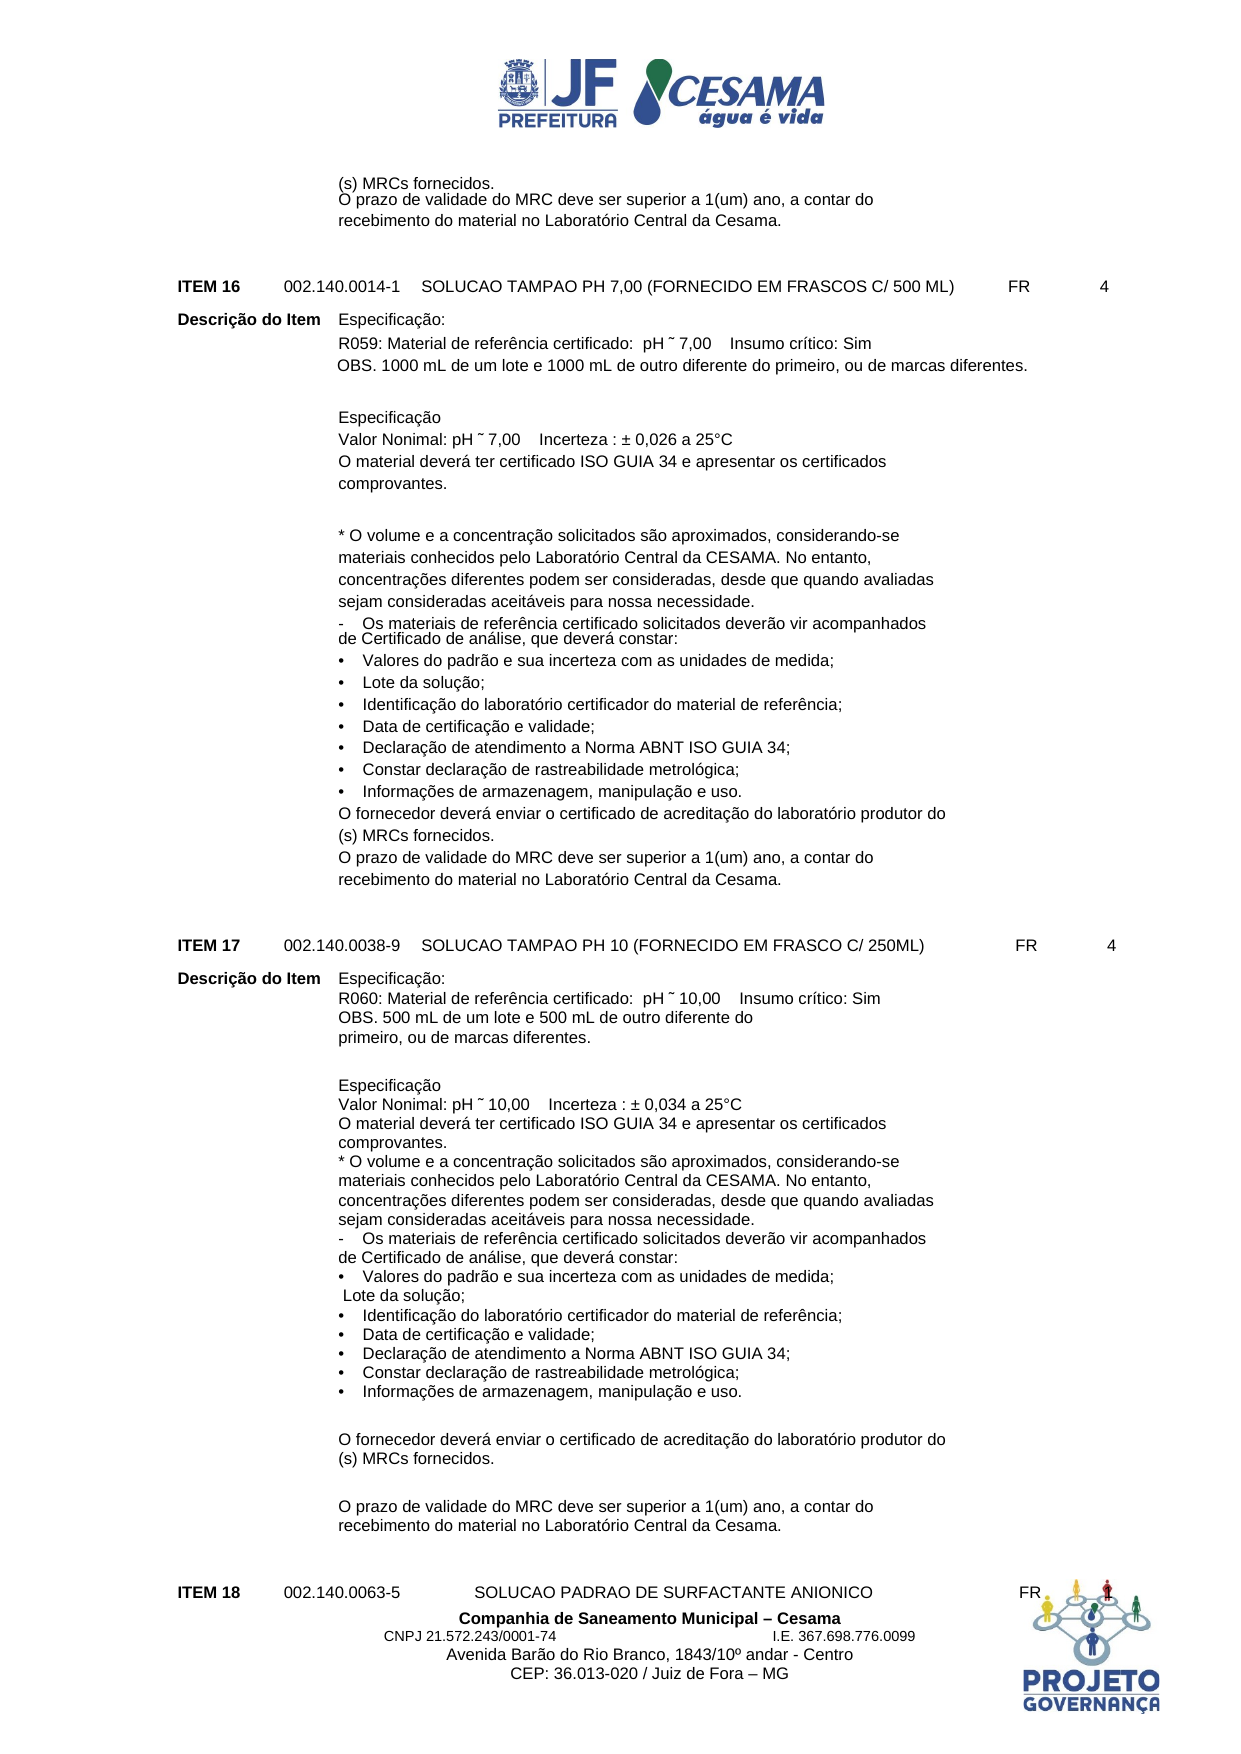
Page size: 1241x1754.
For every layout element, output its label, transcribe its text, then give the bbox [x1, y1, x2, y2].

text ITEM 17 002.140.0038-9 SOLUCAO TAMPAO PH 10 (FORNECIDO EM FRASCO C/ 250ML) FR 4 [177, 925, 1122, 958]
text sejam consideradas aceitáveis para nossa necessidade. [177, 595, 1122, 610]
text O prazo de validade do MRC deve ser superior a 1(um) ano, a contar do [177, 193, 1122, 208]
text de Certificado de análise, que deverá constar: [177, 1248, 1122, 1267]
text Descrição do Item Especificação: [177, 306, 1122, 331]
text (s) MRCs fornecidos. [177, 177, 1122, 193]
text • Constar declaração de rastreabilidade metrológica; [177, 1363, 1122, 1382]
text materiais conhecidos pelo Laboratório Central da CESAMA. No entanto, [177, 1171, 1122, 1190]
text • Informações de armazenagem, manipulação e uso. [177, 785, 1122, 801]
text O prazo de validade do MRC deve ser superior a 1(um) ano, a contar do [177, 1497, 1122, 1516]
text Especificação [177, 411, 1122, 427]
text - Os materiais de referência certificado solicitados deverão vir acompanhados [177, 617, 1122, 632]
text O prazo de validade do MRC deve ser superior a 1(um) ano, a contar do [177, 851, 1122, 866]
text O fornecedor deverá enviar o certificado de acreditação do laboratório produtor do [177, 1430, 1122, 1449]
text O fornecedor deverá enviar o certificado de acreditação do laboratório produtor do [177, 807, 1122, 823]
text • Constar declaração de rastreabilidade metrológica; [177, 763, 1122, 779]
text • Valores do padrão e sua incerteza com as unidades de medida; [177, 1267, 1122, 1286]
text • Declaração de atendimento a Norma ABNT ISO GUIA 34; [177, 742, 1122, 757]
text Especificação [177, 1075, 1122, 1094]
text • Informações de armazenagem, manipulação e uso. [177, 1382, 1122, 1401]
text Descrição do Item Especificação: [177, 964, 1122, 989]
text recebimento do material no Laboratório Central da Cesama. [177, 1516, 1122, 1535]
text • Identificação do laboratório certificador do material de referência; [177, 698, 1122, 713]
text • Data de certificação e validade; [177, 720, 1122, 735]
text Valor Nonimal: pH ˜ 7,00 Incerteza : ± 0,026 a 25°C [177, 433, 1122, 449]
text O material deverá ter certificado ISO GUIA 34 e apresentar os certificados [177, 1114, 1122, 1133]
picture [1023, 1579, 1160, 1714]
text de Certificado de análise, que deverá constar: [177, 632, 1122, 648]
text R060: Material de referência certificado: pH ˜ 10,00 Insumo crítico: Sim [177, 989, 1122, 1008]
text • Declaração de atendimento a Norma ABNT ISO GUIA 34; [177, 1344, 1122, 1363]
text O material deverá ter certificado ISO GUIA 34 e apresentar os certificados [177, 455, 1122, 471]
text recebimento do material no Laboratório Central da Cesama. [177, 214, 1122, 230]
text • Valores do padrão e sua incerteza com as unidades de medida; [177, 654, 1122, 669]
text - Os materiais de referência certificado solicitados deverão vir acompanhados [177, 1229, 1122, 1248]
text (s) MRCs fornecidos. [177, 829, 1122, 844]
text * O volume e a concentração solicitados são aproximados, considerando-se [177, 1152, 1122, 1171]
text • Data de certificação e validade; [177, 1324, 1122, 1344]
text concentrações diferentes podem ser consideradas, desde que quando avaliadas [177, 573, 1122, 588]
text (s) MRCs fornecidos. [177, 1449, 1122, 1468]
text OBS. 1000 mL de um lote e 1000 mL de outro diferente do primeiro, ou de marcas diferentes. [177, 359, 1122, 374]
text ITEM 18 002.140.0063-5 SOLUCAO PADRAO DE SURFACTANTE ANIONICO FR 1 [177, 1572, 1122, 1605]
text • Identificação do laboratório certificador do material de referência; [177, 1305, 1122, 1324]
text recebimento do material no Laboratório Central da Cesama. [177, 873, 1122, 888]
text OBS. 500 mL de um lote e 500 mL de outro diferente do [177, 1008, 1122, 1027]
text primeiro, ou de marcas diferentes. [177, 1027, 1122, 1047]
text * O volume e a concentração solicitados são aproximados, considerando-se [177, 529, 1122, 545]
text comprovantes. [177, 477, 1122, 492]
text Valor Nonimal: pH ˜ 10,00 Incerteza : ± 0,034 a 25°C [177, 1094, 1122, 1114]
text comprovantes. [177, 1133, 1122, 1152]
text ITEM 16 002.140.0014-1 SOLUCAO TAMPAO PH 7,00 (FORNECIDO EM FRASCOS C/ 500 ML) FR 4 [177, 267, 1122, 299]
text concentrações diferentes podem ser consideradas, desde que quando avaliadas [177, 1190, 1122, 1209]
text R059: Material de referência certificado: pH ˜ 7,00 Insumo crítico: Sim [177, 337, 1122, 353]
text sejam consideradas aceitáveis para nossa necessidade. [177, 1209, 1122, 1229]
text materiais conhecidos pelo Laboratório Central da CESAMA. No entanto, [177, 551, 1122, 567]
text Lote da solução; [177, 1286, 1122, 1305]
picture [497, 59, 825, 128]
text • Lote da solução; [177, 676, 1122, 691]
